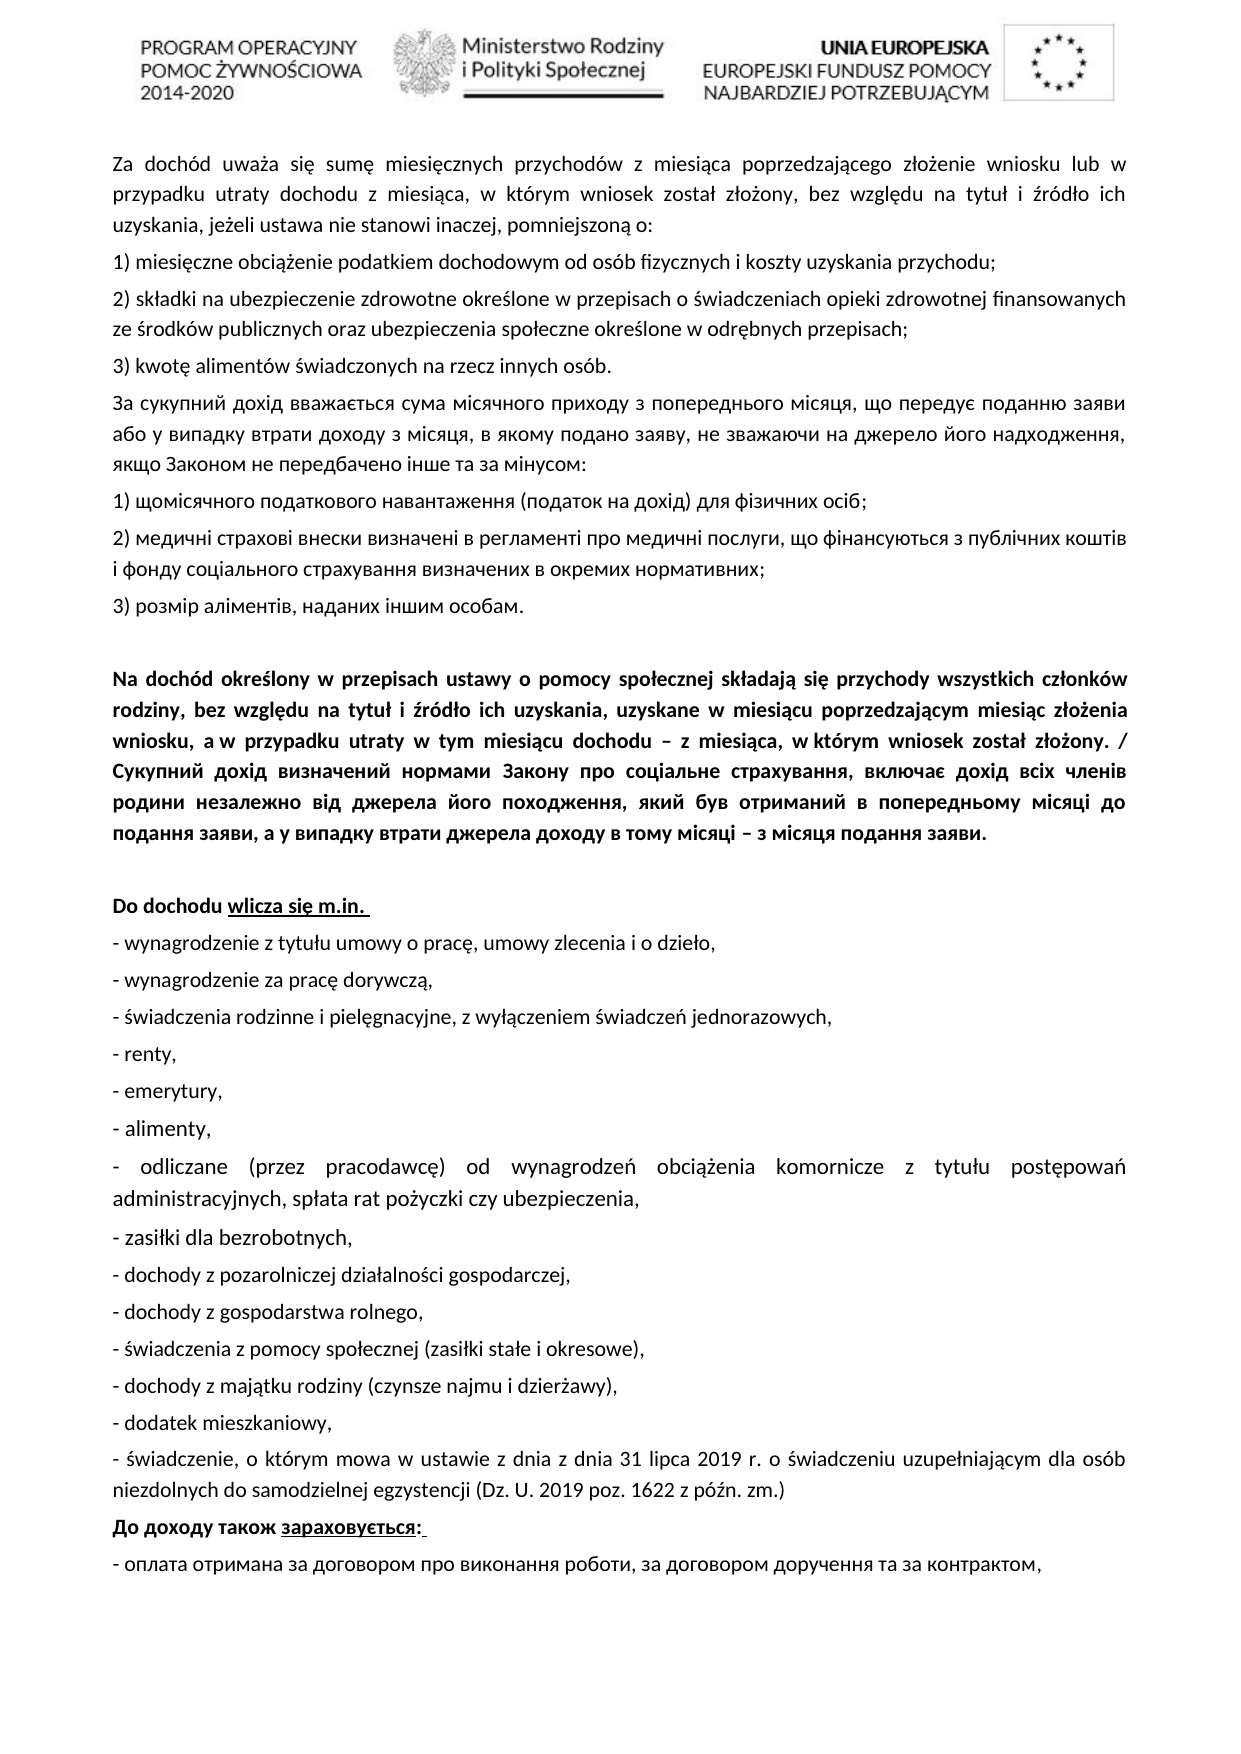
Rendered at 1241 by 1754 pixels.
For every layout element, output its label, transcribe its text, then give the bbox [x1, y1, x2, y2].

text - świadczenia rodzinne i pielęgnacyjne, z wyłączeniem świadczeń jednorazowych, [112, 1003, 1128, 1030]
picture [112, 15, 1128, 112]
text За сукупний дохід вважається сума місячного приходу з попереднього місяця, що передує поданню заяви або у випадку втрати доходу з місяця, в якому подано заяву, не зважаючи на джерело його надходження, якщо Законом не передбачено інше та за мінусом: [112, 389, 1128, 477]
text - emerytury, [112, 1077, 1128, 1103]
text - wynagrodzenie za pracę dorywczą, [112, 966, 1128, 993]
text - świadczenia z pomocy społecznej (zasiłki stałe i okresowe), [112, 1335, 1128, 1362]
text 2) składki na ubezpieczenie zdrowotne określone w przepisach o świadczeniach opieki zdrowotnej finansowanych ze środków publicznych oraz ubezpieczenia społeczne określone w odrębnych przepisach; [112, 285, 1128, 342]
text - odliczane (przez pracodawcę) od wynagrodzeń obciążenia komornicze z tytułu postępowań administracyjnych, spłata rat pożyczki czy ubezpieczenia, [112, 1152, 1128, 1212]
text - renty, [112, 1040, 1128, 1067]
text - dochody z majątku rodziny (czynsze najmu i dzierżawy), [112, 1372, 1128, 1398]
text До доходу також зараховується: [112, 1513, 1128, 1540]
text Do dochodu wlicza się m.in. [112, 892, 1128, 919]
text 1) щомісячного податкового навантаження (податок на дохід) для фізичних осіб; [112, 487, 1128, 514]
text 3) розмір аліментів, наданих іншим особам. [112, 592, 1128, 618]
text - zasiłki dla bezrobotnych, [112, 1223, 1128, 1251]
text - wynagrodzenie z tytułu umowy o pracę, umowy zlecenia i o dzieło, [112, 929, 1128, 956]
text - alimenty, [112, 1114, 1128, 1142]
text 2) медичні страхові внески визначені в регламенті про медичні послуги, що фінансуються з публічних коштів і фонду соціального страхування визначених в окремих нормативних; [112, 524, 1128, 582]
text Na dochód określony w przepisach ustawy o pomocy społecznej składają się przychody wszystkich członków rodziny, bez względu na tytuł i źródło ich uzyskania, uzyskane w miesiącu poprzedzającym miesiąc złożenia wniosku, a w przypadku utraty w tym miesiącu dochodu – z miesiąca, w którym wniosek został złożony. / Сукупний дохід визначений нормами Закону про соціальне страхування, включає дохід всіх членів родини незалежно від джерела його походження, який був отриманий в попередньому місяці до подання заяви, а у випадку втрати джерела доходу в тому місяці – з місяця подання заяви. [112, 666, 1128, 845]
text - dochody z gospodarstwa rolnego, [112, 1298, 1128, 1325]
text - świadczenie, o którym mowa w ustawie z dnia z dnia 31 lipca 2019 r. o świadczeniu uzupełniającym dla osób niezdolnych do samodzielnej egzystencji (Dz. U. 2019 poz. 1622 z późn. zm.) [112, 1446, 1128, 1503]
text - dodatek mieszkaniowy, [112, 1409, 1128, 1435]
text 3) kwotę alimentów świadczonych na rzecz innych osób. [112, 352, 1128, 379]
text 1) miesięczne obciążenie podatkiem dochodowym od osób fizycznych i koszty uzyskania przychodu; [112, 248, 1128, 275]
text - dochody z pozarolniczej działalności gospodarczej, [112, 1261, 1128, 1288]
text Za dochód uważa się sumę miesięcznych przychodów z miesiąca poprzedzającego złożenie wniosku lub w przypadku utraty dochodu z miesiąca, w którym wniosek został złożony, bez względu na tytuł i źródło ich uzyskania, jeżeli ustawa nie stanowi inaczej, pomniejszoną o: [112, 150, 1128, 238]
text - оплата отримана за договором про виконання роботи, за договором доручення та за контрактом, [112, 1550, 1128, 1577]
